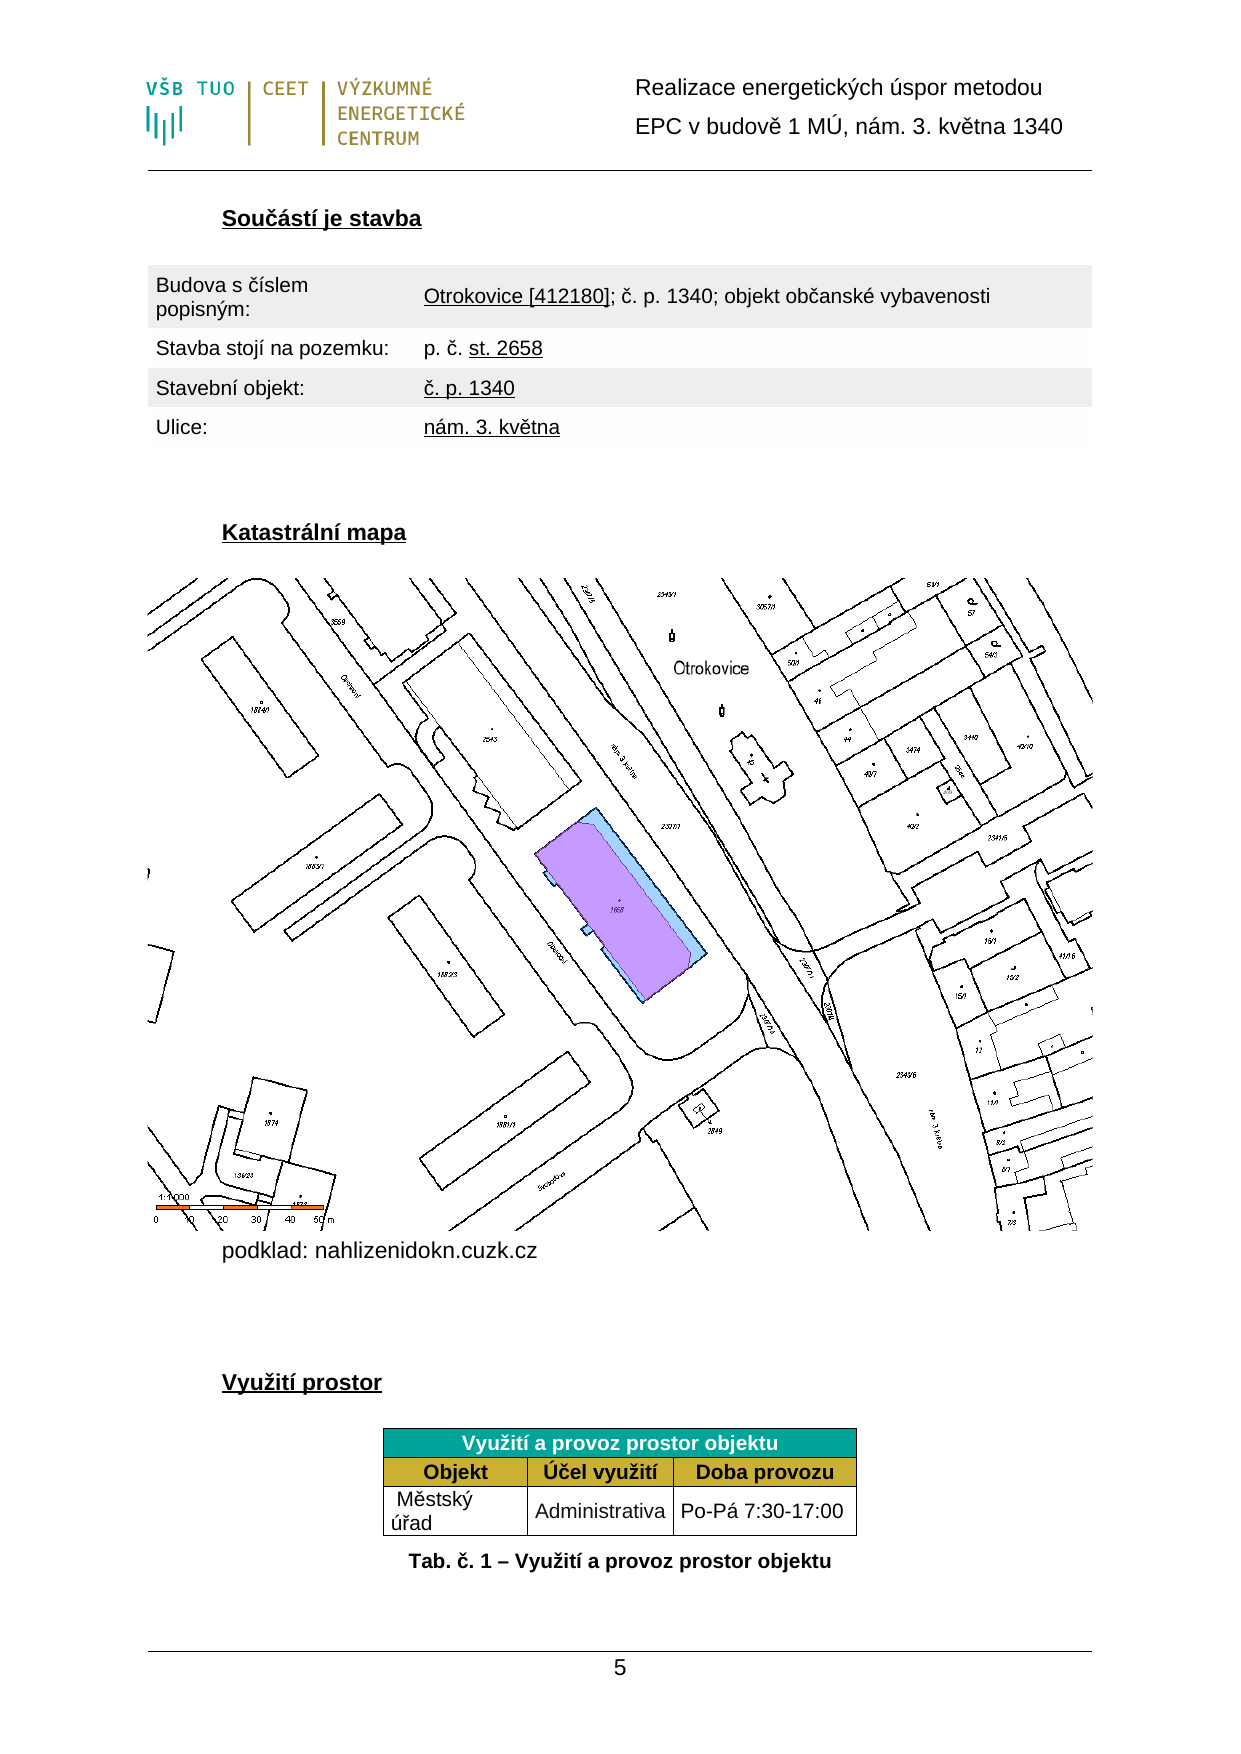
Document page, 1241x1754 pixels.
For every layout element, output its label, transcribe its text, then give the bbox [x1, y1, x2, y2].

table_cell Doba provozu [674, 1458, 856, 1486]
table_cell č. p. 1340 [416, 368, 1092, 407]
table_cell Objekt [384, 1458, 527, 1486]
text Využití prostor [148, 1362, 1092, 1395]
table_cell Administrativa [528, 1487, 673, 1535]
picture [147, 578, 1093, 1231]
table_cell Účel využití [528, 1458, 673, 1486]
table_header Využití a provoz prostor objektu [384, 1429, 856, 1457]
table_cell Po-Pá 7:30-17:00 [674, 1487, 856, 1535]
table_cell p. č. st. 2658 [416, 328, 1092, 368]
text Tab. č. 1 – Využití a provoz prostor objektu [148, 1549, 1092, 1573]
table_header Budova s číslem popisným: [148, 265, 416, 328]
table_cell Stavba stojí na pozemku: [148, 328, 416, 368]
text Součástí je stavba [148, 199, 1092, 232]
text podklad: nahlizenidokn.cuzk.cz [148, 1231, 1092, 1264]
text Katastrální mapa [148, 512, 1092, 545]
table_cell nám. 3. května [416, 407, 1092, 447]
table_cell Ulice: [148, 407, 416, 447]
table_cell Stavební objekt: [148, 368, 416, 407]
table_header Otrokovice [412180]; č. p. 1340; objekt občanské vybavenosti [416, 265, 1092, 328]
picture [128, 73, 489, 163]
table_cell Městský úřad [384, 1487, 527, 1535]
